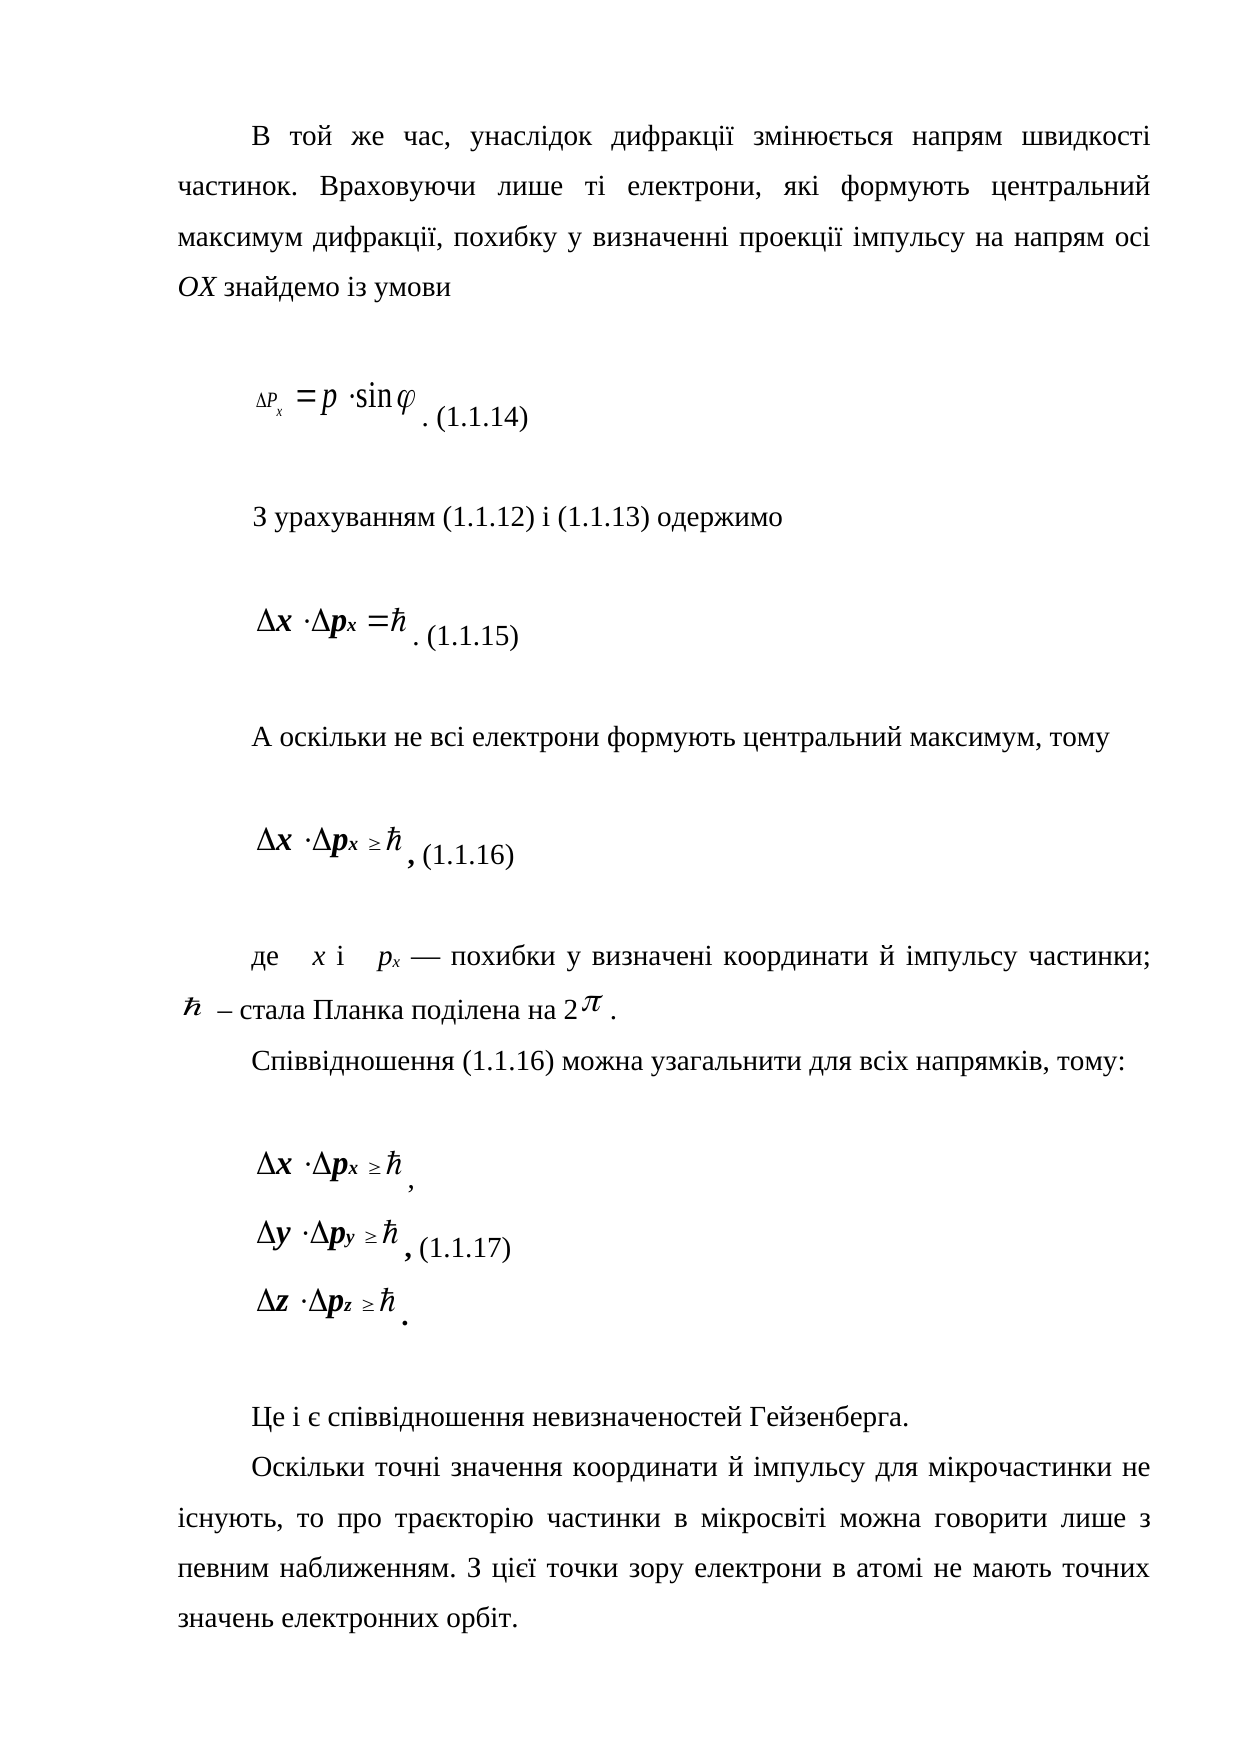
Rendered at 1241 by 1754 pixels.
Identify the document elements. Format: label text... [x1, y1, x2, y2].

text . (1.1.15) [177, 600, 1152, 652]
text . [177, 1280, 1152, 1332]
text де x і px ― похибки у визначені координати й імпульсу частинки; – стала Планка поділена на 2. [177, 938, 1152, 1026]
text , (1.1.17) [177, 1212, 1152, 1263]
text Це і є співвідношення невизначеностей Гейзенберга. [177, 1399, 1152, 1433]
text А оскільки не всі електрони формують центральний максимум, тому [177, 719, 1152, 752]
text . (1.1.14) [177, 370, 1152, 432]
text , [177, 1143, 1152, 1195]
text Співвідношення (1.1.16) можна узагальнити для всіх напрямків, тому: [177, 1043, 1152, 1076]
text Оскільки точні значення координати й імпульсу для мікрочастинки не існують, то про траєкторію частинки в мікросвіті можна говорити лише з певним наближенням. З цієї точки зору електрони в атомі не мають точних значень електронних орбіт. [177, 1449, 1152, 1634]
subtitle З урахуванням (1.1.12) і (1.1.13) одержимо [177, 499, 1152, 533]
text , (1.1.16) [177, 819, 1152, 871]
text В той же час, унаслідок дифракції змінюється напрям швидкості частинок. Враховуючи лише ті електрони, які формують центральний максимум дифракції, похибку у визначенні проекції імпульсу на напрям осі OX знайдемо із умови [177, 118, 1152, 303]
